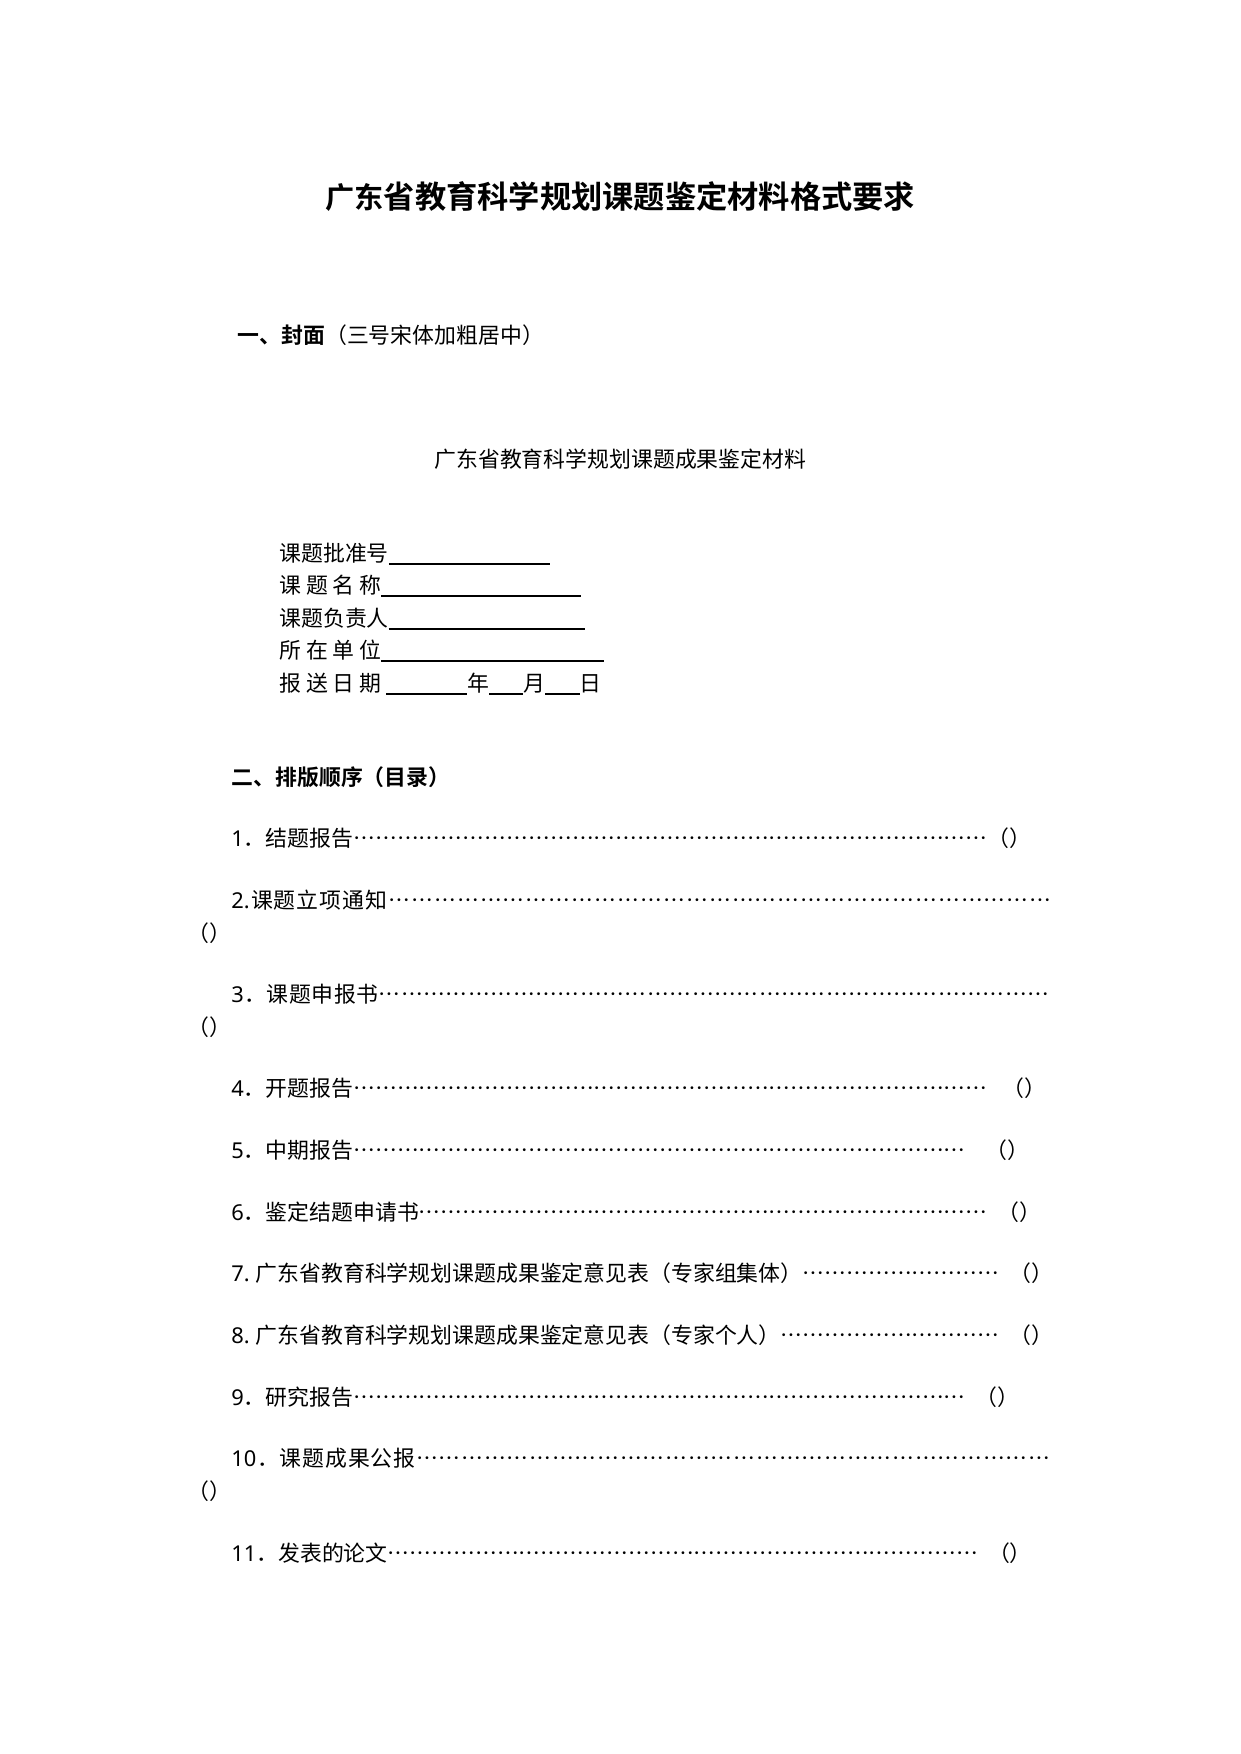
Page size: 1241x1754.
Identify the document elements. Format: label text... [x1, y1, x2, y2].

text 课题负责人 [279, 600, 1053, 633]
text 9．研究报告………………………………………………………………………… （） [187, 1379, 1053, 1412]
text 二、排版顺序（目录） [187, 759, 1053, 792]
text 2.课题立项通知……………………………………………………………………………（） [187, 883, 1053, 948]
text 广东省教育科学规划课题鉴定材料格式要求 [187, 162, 1053, 227]
text 5．中期报告………………………………………………………………………… （） [187, 1133, 1053, 1165]
text 3．课题申报书………………………………………………………………………………（） [187, 977, 1053, 1042]
text 广东省教育科学规划课题成果鉴定材料 [187, 441, 1053, 474]
text 7. 广东省教育科学规划课题成果鉴定意见表（专家组集体）……………………… （） [187, 1256, 1053, 1289]
text 课 题 名 称 [279, 568, 1053, 600]
text 课题批准号 [279, 535, 1053, 568]
text 11．发表的论文……………………………………………………………………… （） [187, 1535, 1053, 1568]
text 10．课题成果公报…………………………………………………………………………（） [187, 1441, 1053, 1506]
text 6．鉴定结题申请书…………………………………………………………………… （） [187, 1194, 1053, 1227]
text 所 在 单 位 [279, 633, 1053, 665]
text 1．结题报告……………………………………………………………………………（） [187, 821, 1053, 854]
text 8. 广东省教育科学规划课题成果鉴定意见表（专家个人）………………………… （） [187, 1318, 1053, 1350]
text 4．开题报告…………………………………………………………………………… （） [187, 1071, 1053, 1104]
text 一、封面（三号宋体加粗居中） [237, 318, 1053, 350]
text 报 送 日 期 年 月 日 [279, 665, 1053, 698]
